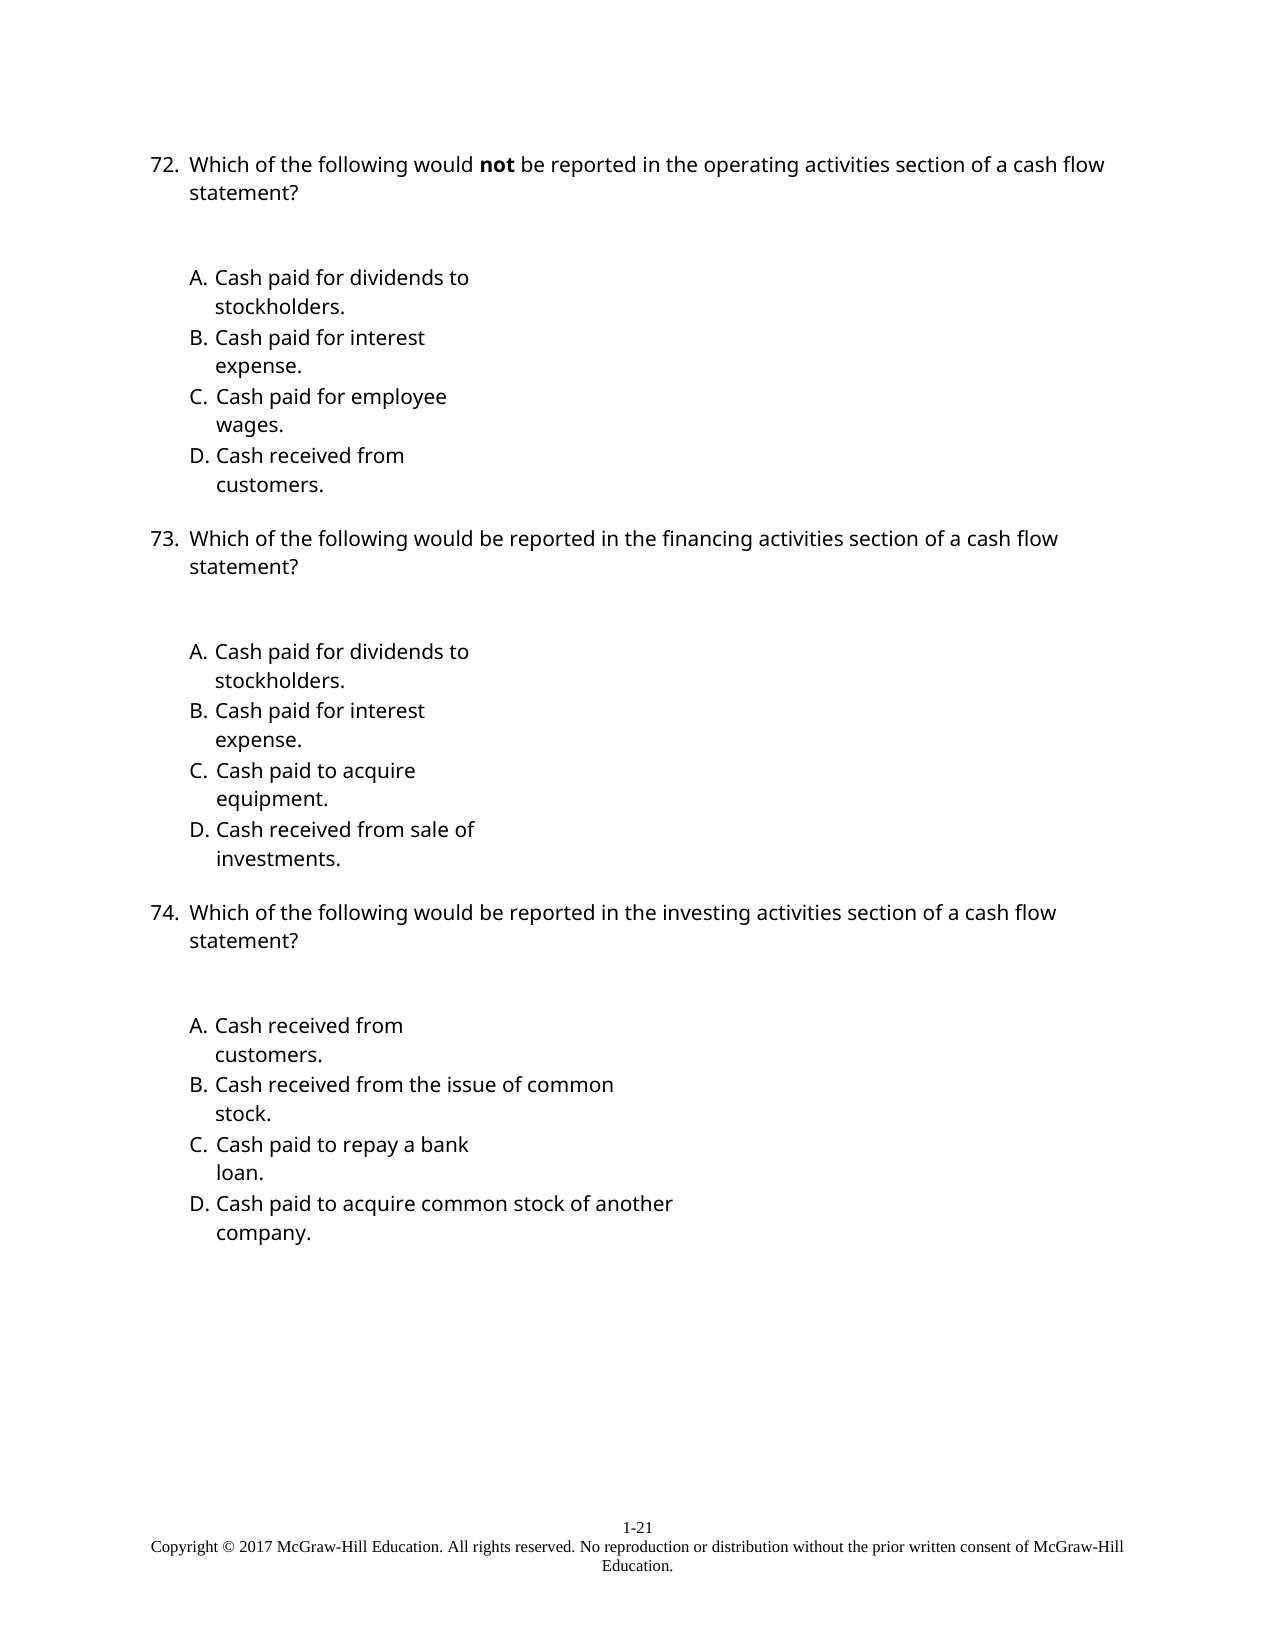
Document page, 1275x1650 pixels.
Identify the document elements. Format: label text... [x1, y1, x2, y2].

table_header 73. [150, 524, 189, 872]
table_header 72. [150, 150, 189, 498]
table_header Which of the following would be reported in the financing activities section of a cash flow statement? [189, 524, 1125, 872]
table_header 74. [150, 898, 189, 1246]
table_header Which of the following would not be reported in the operating activities section of a cash flow statement? [189, 150, 1125, 498]
table_header Which of the following would be reported in the investing activities section of a cash flow statement? [189, 898, 1125, 1246]
